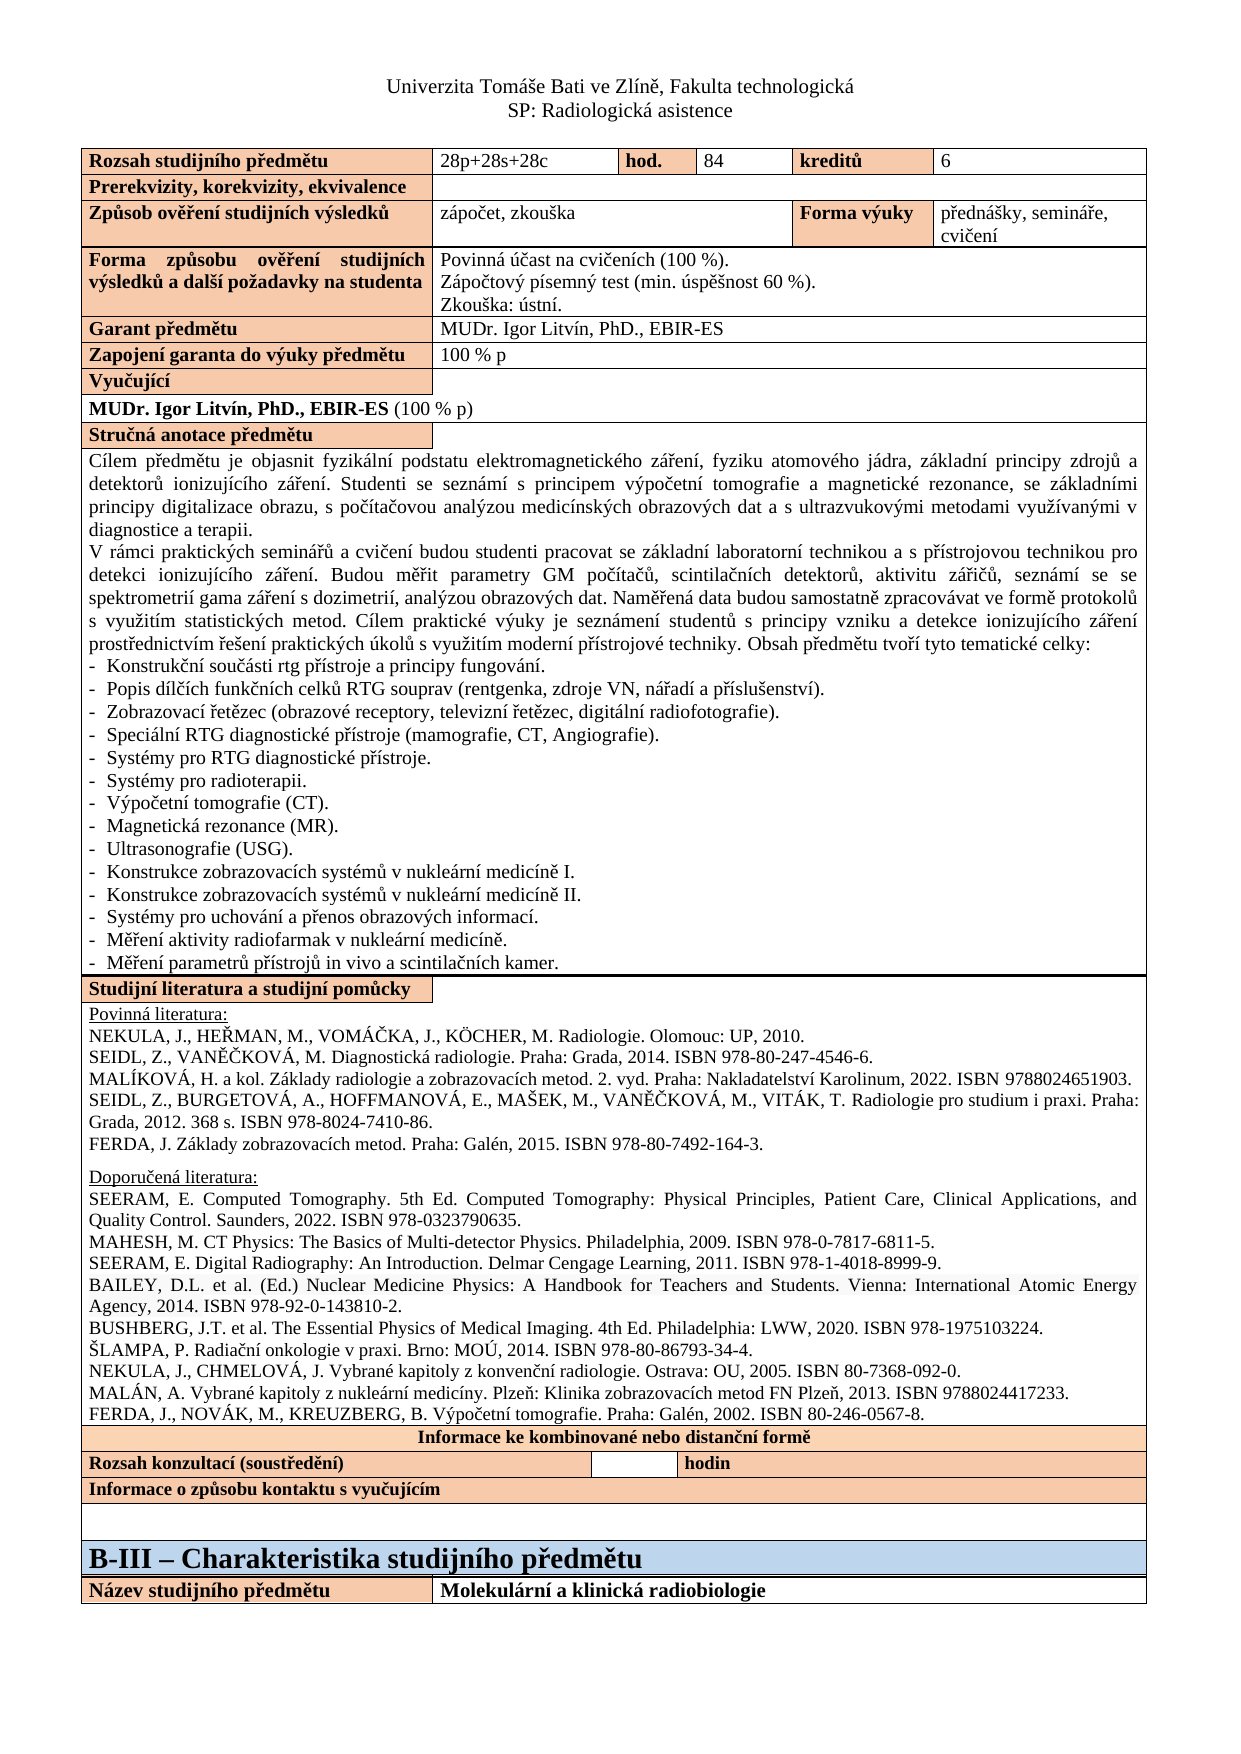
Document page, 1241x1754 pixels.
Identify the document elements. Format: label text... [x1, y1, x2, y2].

table_cell Forma způsobu ověření studijních výsledků a další požadavky na studenta [82, 248, 432, 316]
table_cell Studijní literatura a studijní pomůcky [82, 977, 432, 1002]
table_cell [433, 977, 1146, 1002]
table_cell Molekulární a klinická radiobiologie [433, 1578, 1146, 1602]
table_cell kreditů [793, 149, 933, 174]
table_cell Informace o způsobu kontaktu s vyučujícím [82, 1478, 1146, 1503]
table_cell [433, 369, 1146, 394]
table_cell Rozsah studijního předmětu [82, 149, 432, 174]
table_cell zápočet, zkouška [433, 201, 792, 246]
table_cell MUDr. Igor Litvín, PhD., EBIR-ES [433, 317, 1146, 342]
table_cell 100 % p [433, 343, 1146, 368]
table_cell Prerekvizity, korekvizity, ekvivalence [82, 175, 432, 200]
table_cell 84 [697, 149, 792, 174]
table_cell Forma výuky [793, 201, 933, 246]
table_cell Zapojení garanta do výuky předmětu [82, 343, 432, 368]
table_cell Povinná literatura: Nekula, J., Heřman, M., Vomáčka, J., Köcher, M. Radiologie. Olomouc: UP, 2010. Seidl, Z., Vaněčková, M. Diagnostická radiologie. Praha: Grada, 2014. ISBN 978-80-247-4546-6. MALÍKOVÁ, H. a kol. Základy radiologie a zobrazovacích metod. 2. vyd. Praha: Nakladatelství Karolinum, 2022. ISBN 9788024651903. Seidl, Z., Burgetová, A., Hoffmanová, E., Mašek, M., Vaněčková, M., Viták, T. Radiologie pro studium i praxi. Praha: Grada, 2012. 368 s. ISBN 978-8024-7410-86. Ferda, J. Základy zobrazovacích metod. Praha: Galén, 2015. ISBN 978-80-7492-164-3. Doporučená literatura: SEERAM, E. Computed Tomography. 5th Ed. Computed Tomography: Physical Principles, Patient Care, Clinical Applications, and Quality Control. Saunders, 2022. ISBN 978-0323790635. Mahesh, M. CT Physics: The Basics of Multi-detector Physics. Philadelphia, 2009. ISBN 978-0-7817-6811-5. Seeram, E. Digital Radiography: An Introduction. Delmar Cengage Learning, 2011. ISBN 978-1-4018-8999-9. Bailey, D.L. et al. (Ed.) Nuclear Medicine Physics: A Handbook for Teachers and Students. Vienna: International Atomic Energy Agency, 2014. ISBN 978-92-0-143810-2. Bushberg, J.T. et al. The Essential Physics of Medical Imaging. 4th Ed. Philadelphia: LWW, 2020. ISBN 978-1975103224. Šlampa, P. Radiační onkologie v praxi. Brno: MOÚ, 2014. ISBN 978-80-86793-34-4. Nekula, J., Chmelová, J. Vybrané kapitoly z konvenční radiologie. Ostrava: OU, 2005. ISBN 80-7368-092-0. Malán, A. Vybrané kapitoly z nukleární medicíny. Plzeň: Klinika zobrazovacích metod FN Plzeň, 2013. ISBN 9788024417233. Ferda, J., Novák, M., Kreuzberg, B. Výpočetní tomografie. Praha: Galén, 2002. ISBN 80-246-0567-8. [82, 1002, 1146, 1425]
table_cell hod. [619, 149, 696, 174]
table_cell Informace ke kombinované nebo distanční formě [82, 1426, 1146, 1451]
table_cell B-III – Charakteristika studijního předmětu [82, 1541, 1146, 1574]
table_cell 6 [934, 149, 1146, 174]
table_cell Garant předmětu [82, 317, 432, 342]
table_cell [592, 1452, 677, 1477]
table_cell MUDr. Igor Litvín, PhD., EBIR-ES (100 % p) [82, 394, 1146, 422]
table_cell Cílem předmětu je objasnit fyzikální podstatu elektromagnetického záření, fyziku atomového jádra, základní principy zdrojů a detektorů ionizujícího záření. Studenti se seznámí s principem výpočetní tomografie a magnetické rezonance, se základními principy digitalizace obrazu, s počítačovou analýzou medicínských obrazových dat a s ultrazvukovými metodami využívanými v diagnostice a terapii. V rámci praktických seminářů a cvičení budou studenti pracovat se základní laboratorní technikou a s přístrojovou technikou pro detekci ionizujícího záření. Budou měřit parametry GM počítačů, scintilačních detektorů, aktivitu zářičů, seznámí se se spektrometrií gama záření s dozimetrií, analýzou obrazových dat. Naměřená data budou samostatně zpracovávat ve formě protokolů s využitím statistických metod. Cílem praktické výuky je seznámení studentů s principy vzniku a detekce ionizujícího záření prostřednictvím řešení praktických úkolů s využitím moderní přístrojové techniky. Obsah předmětu tvoří tyto tematické celky: Konstrukční součásti rtg přístroje a principy fungování. Popis dílčích funkčních celků RTG souprav (rentgenka, zdroje VN, nářadí a příslušenství). Zobrazovací řetězec (obrazové receptory, televizní řetězec, digitální radiofotografie). Speciální RTG diagnostické přístroje (mamografie, CT, Angiografie). Systémy pro RTG diagnostické přístroje. Systémy pro radioterapii. Výpočetní tomografie (CT). Magnetická rezonance (MR). Ultrasonografie (USG). Konstrukce zobrazovacích systémů v nukleární medicíně I. Konstrukce zobrazovacích systémů v nukleární medicíně II. Systémy pro uchování a přenos obrazových informací. Měření aktivity radiofarmak v nukleární medicíně. Měření parametrů přístrojů in vivo a scintilačních kamer. [82, 448, 1146, 974]
table_cell [433, 175, 1146, 200]
table_cell Povinná účast na cvičeních (100 %). Zápočtový písemný test (min. úspěšnost 60 %). Zkouška: ústní. [433, 248, 1146, 316]
table_cell přednášky, semináře, cvičení [934, 201, 1146, 246]
table_cell Název studijního předmětu [82, 1578, 432, 1602]
table_cell Způsob ověření studijních výsledků [82, 201, 432, 246]
table_cell Vyučující [82, 369, 432, 394]
table_cell Rozsah konzultací (soustředění) [82, 1452, 591, 1477]
table_cell [82, 1504, 1146, 1540]
table_cell 28p+28s+28c [433, 149, 618, 174]
table_cell [433, 423, 1146, 448]
table_cell Stručná anotace předmětu [82, 423, 432, 448]
table_cell hodin [678, 1452, 1146, 1477]
